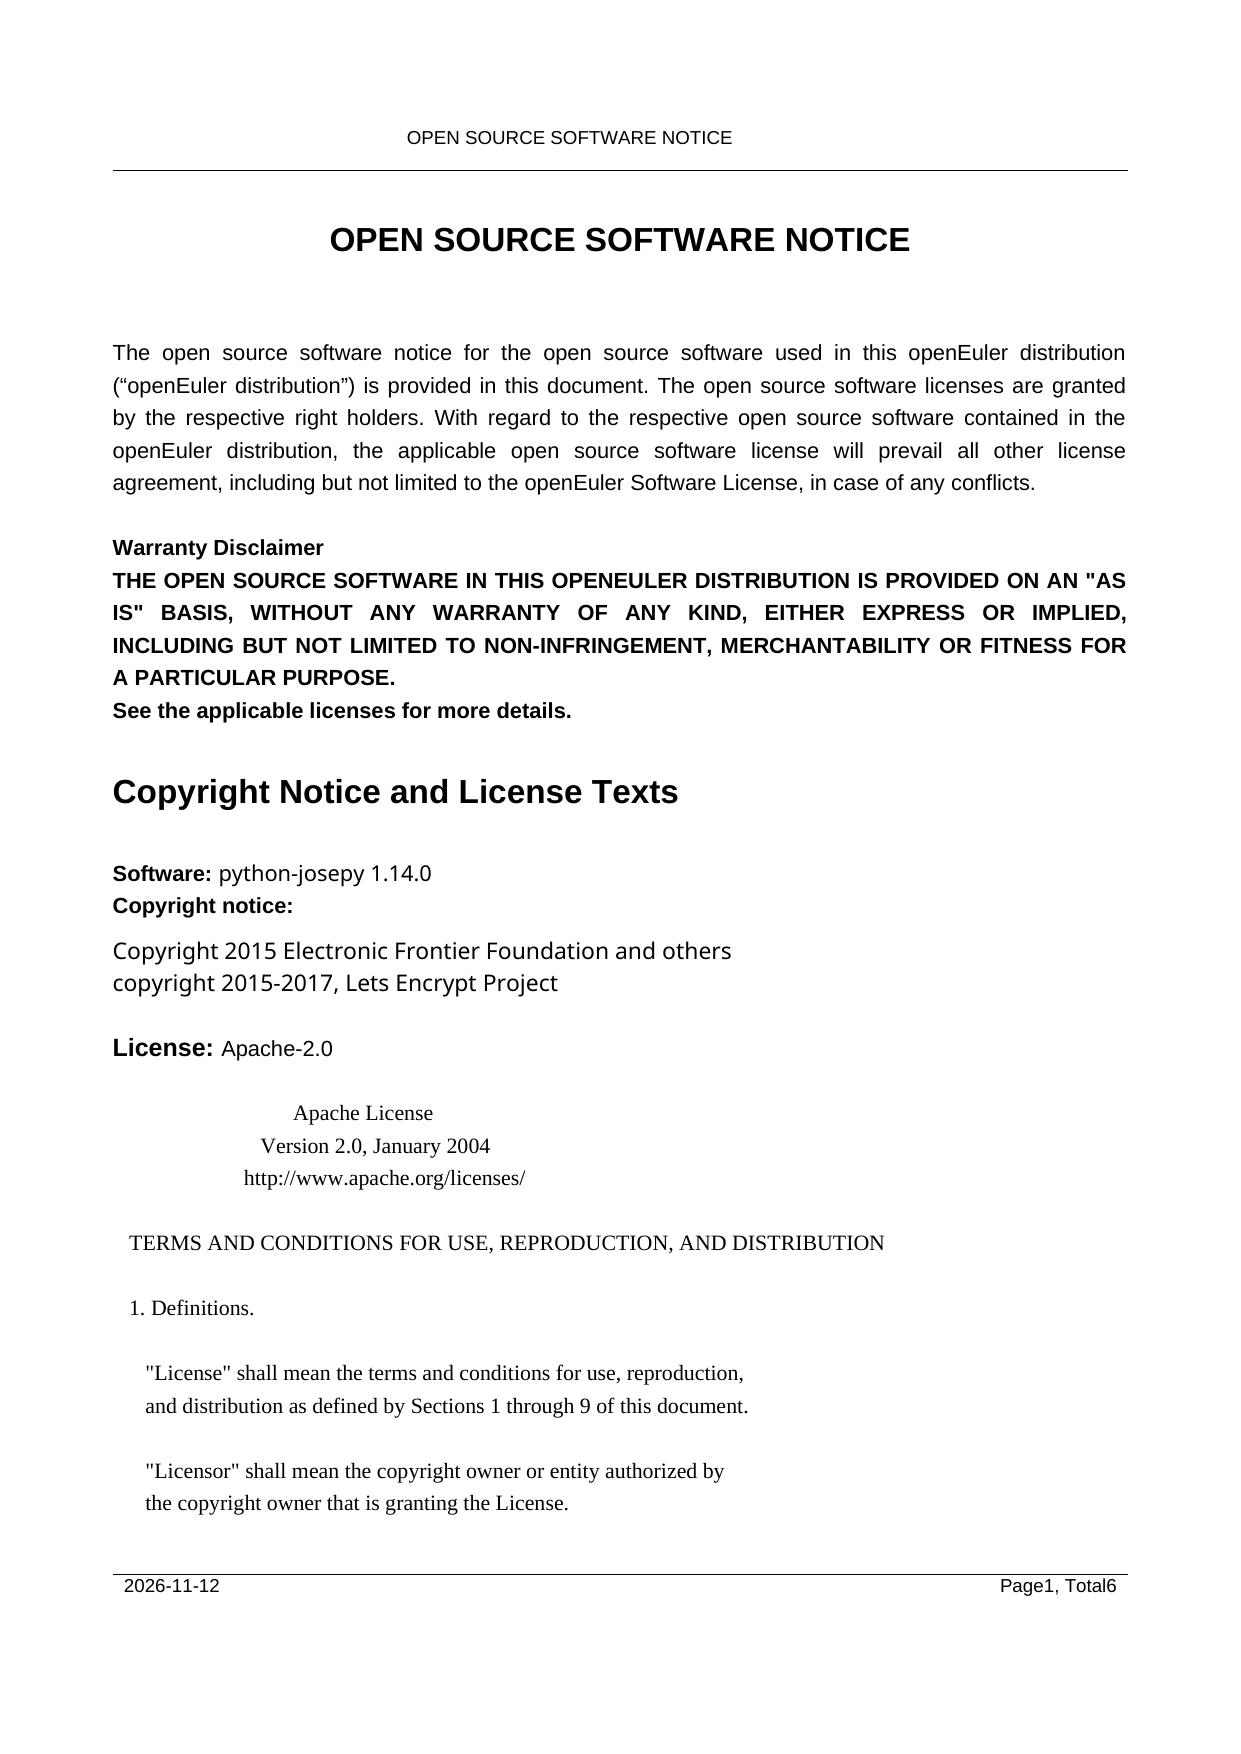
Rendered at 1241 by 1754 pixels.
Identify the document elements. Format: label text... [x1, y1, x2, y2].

title Software: python-josepy 1.14.0 [112, 856, 1128, 889]
text THE OPEN SOURCE SOFTWARE IN THIS OPENEULER DISTRIBUTION IS PROVIDED ON AN "AS IS" BASIS, WITHOUT ANY WARRANTY OF ANY KIND, EITHER EXPRESS OR IMPLIED, INCLUDING BUT NOT LIMITED TO NON-INFRINGEMENT, MERCHANTABILITY OR FITNESS FOR A PARTICULAR PURPOSE. See the applicable licenses for more details. [112, 564, 1128, 726]
text Copyright notice: [112, 889, 1128, 921]
text Copyright 2015 Electronic Frontier Foundation and others copyright 2015-2017, Lets Encrypt Project [112, 934, 1128, 1031]
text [112, 1064, 1128, 1519]
text Copyright Notice and License Texts [112, 759, 1128, 824]
text Warranty Disclaimer [112, 531, 1128, 564]
text License: Apache-2.0 [112, 1031, 1128, 1064]
text OPEN SOURCE SOFTWARE NOTICE [112, 206, 1128, 271]
text The open source software notice for the open source software used in this openEuler distribution (“openEuler distribution”) is provided in this document. The open source software licenses are granted by the respective right holders. With regard to the respective open source software contained in the openEuler distribution, the applicable open source software license will prevail all other license agreement, including but not limited to the openEuler Software License, in case of any conflicts. [112, 336, 1128, 499]
